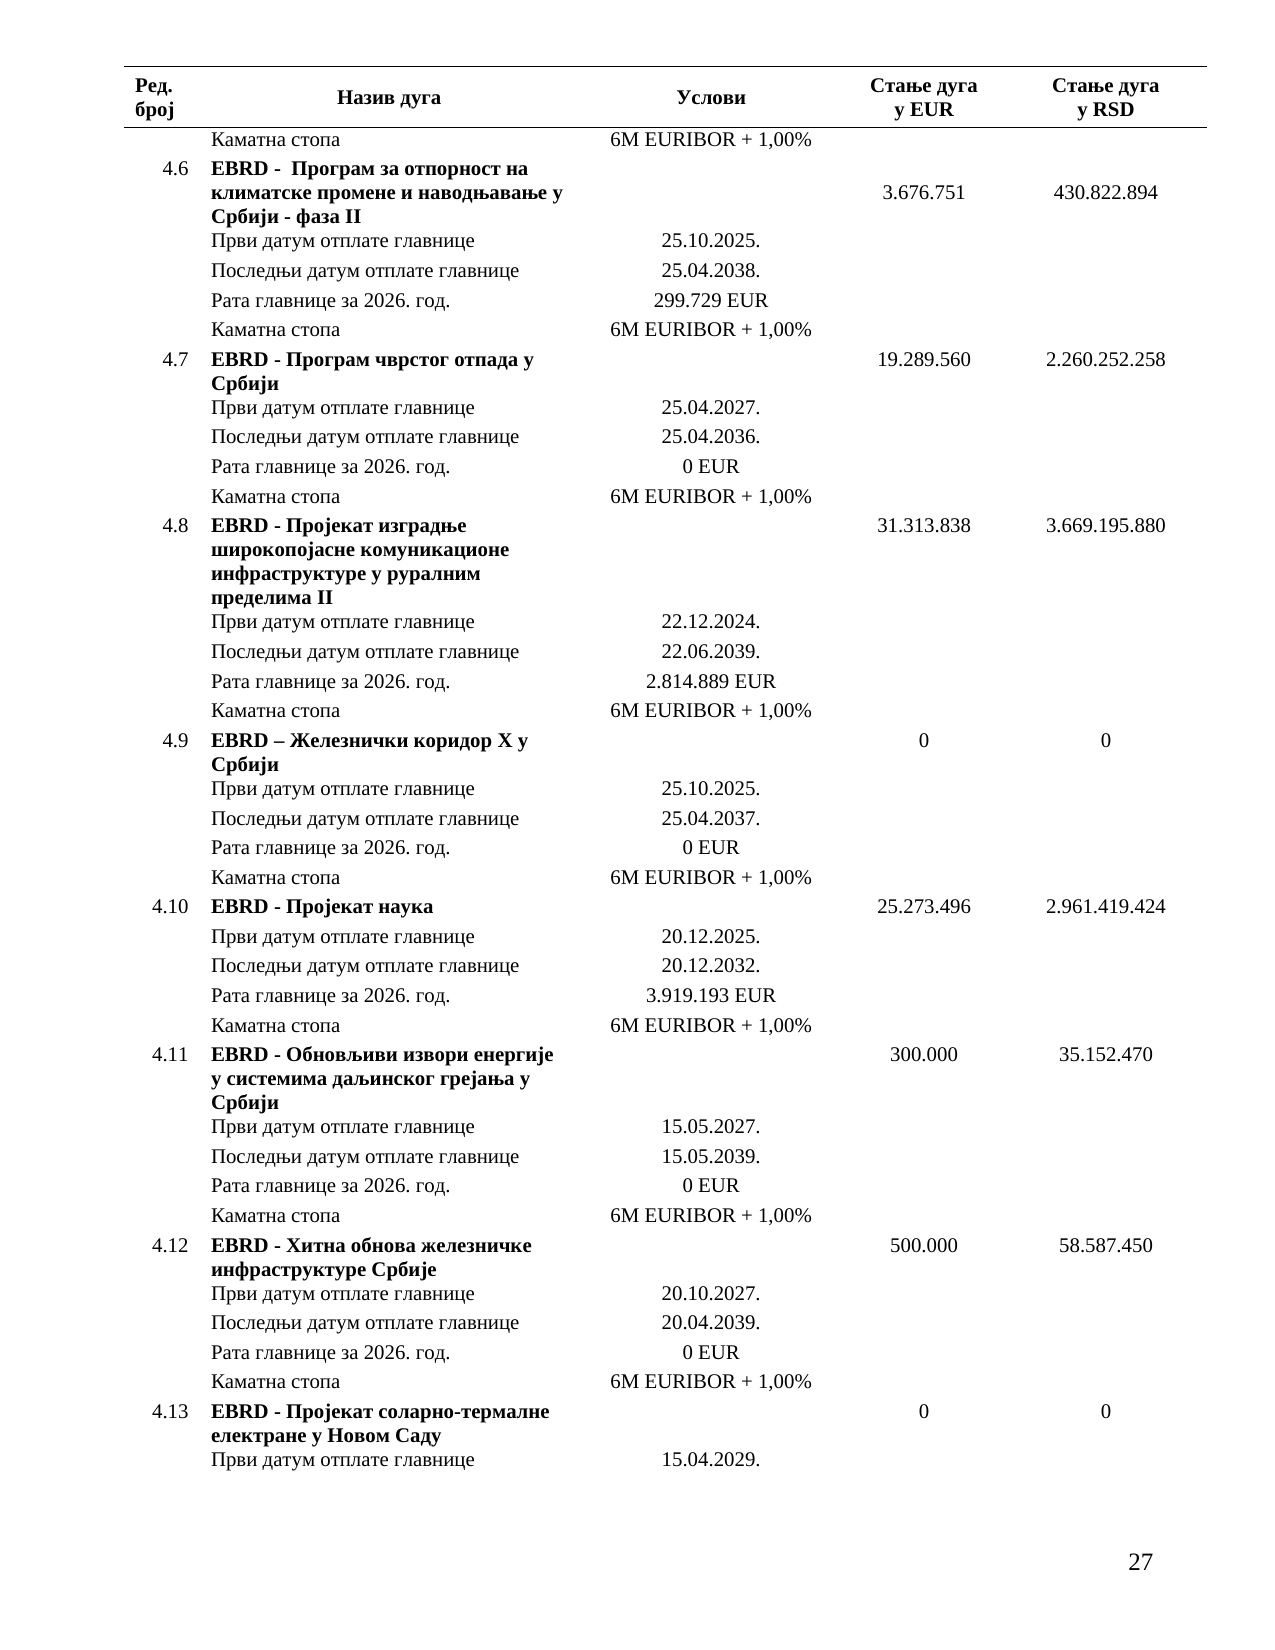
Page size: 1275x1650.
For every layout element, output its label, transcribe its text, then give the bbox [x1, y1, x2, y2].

table_header Назив дуга [200, 67, 578, 127]
table_header Ред. број [124, 67, 199, 127]
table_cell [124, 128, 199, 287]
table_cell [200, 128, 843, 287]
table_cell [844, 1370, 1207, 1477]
table_header Стање дуга у RSD [1004, 67, 1207, 127]
table_header Услови [578, 67, 843, 127]
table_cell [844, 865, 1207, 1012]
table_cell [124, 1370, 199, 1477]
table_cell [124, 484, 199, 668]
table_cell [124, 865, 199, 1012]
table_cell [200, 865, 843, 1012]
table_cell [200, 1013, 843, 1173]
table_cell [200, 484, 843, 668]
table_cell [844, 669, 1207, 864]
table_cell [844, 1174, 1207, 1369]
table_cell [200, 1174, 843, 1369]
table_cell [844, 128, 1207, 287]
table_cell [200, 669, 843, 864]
table_header Стање дуга у EUR [844, 67, 1004, 127]
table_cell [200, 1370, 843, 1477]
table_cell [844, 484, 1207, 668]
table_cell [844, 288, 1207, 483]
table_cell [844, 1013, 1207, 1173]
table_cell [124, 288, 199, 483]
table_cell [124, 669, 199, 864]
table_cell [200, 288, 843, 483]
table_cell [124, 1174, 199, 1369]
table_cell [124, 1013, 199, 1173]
